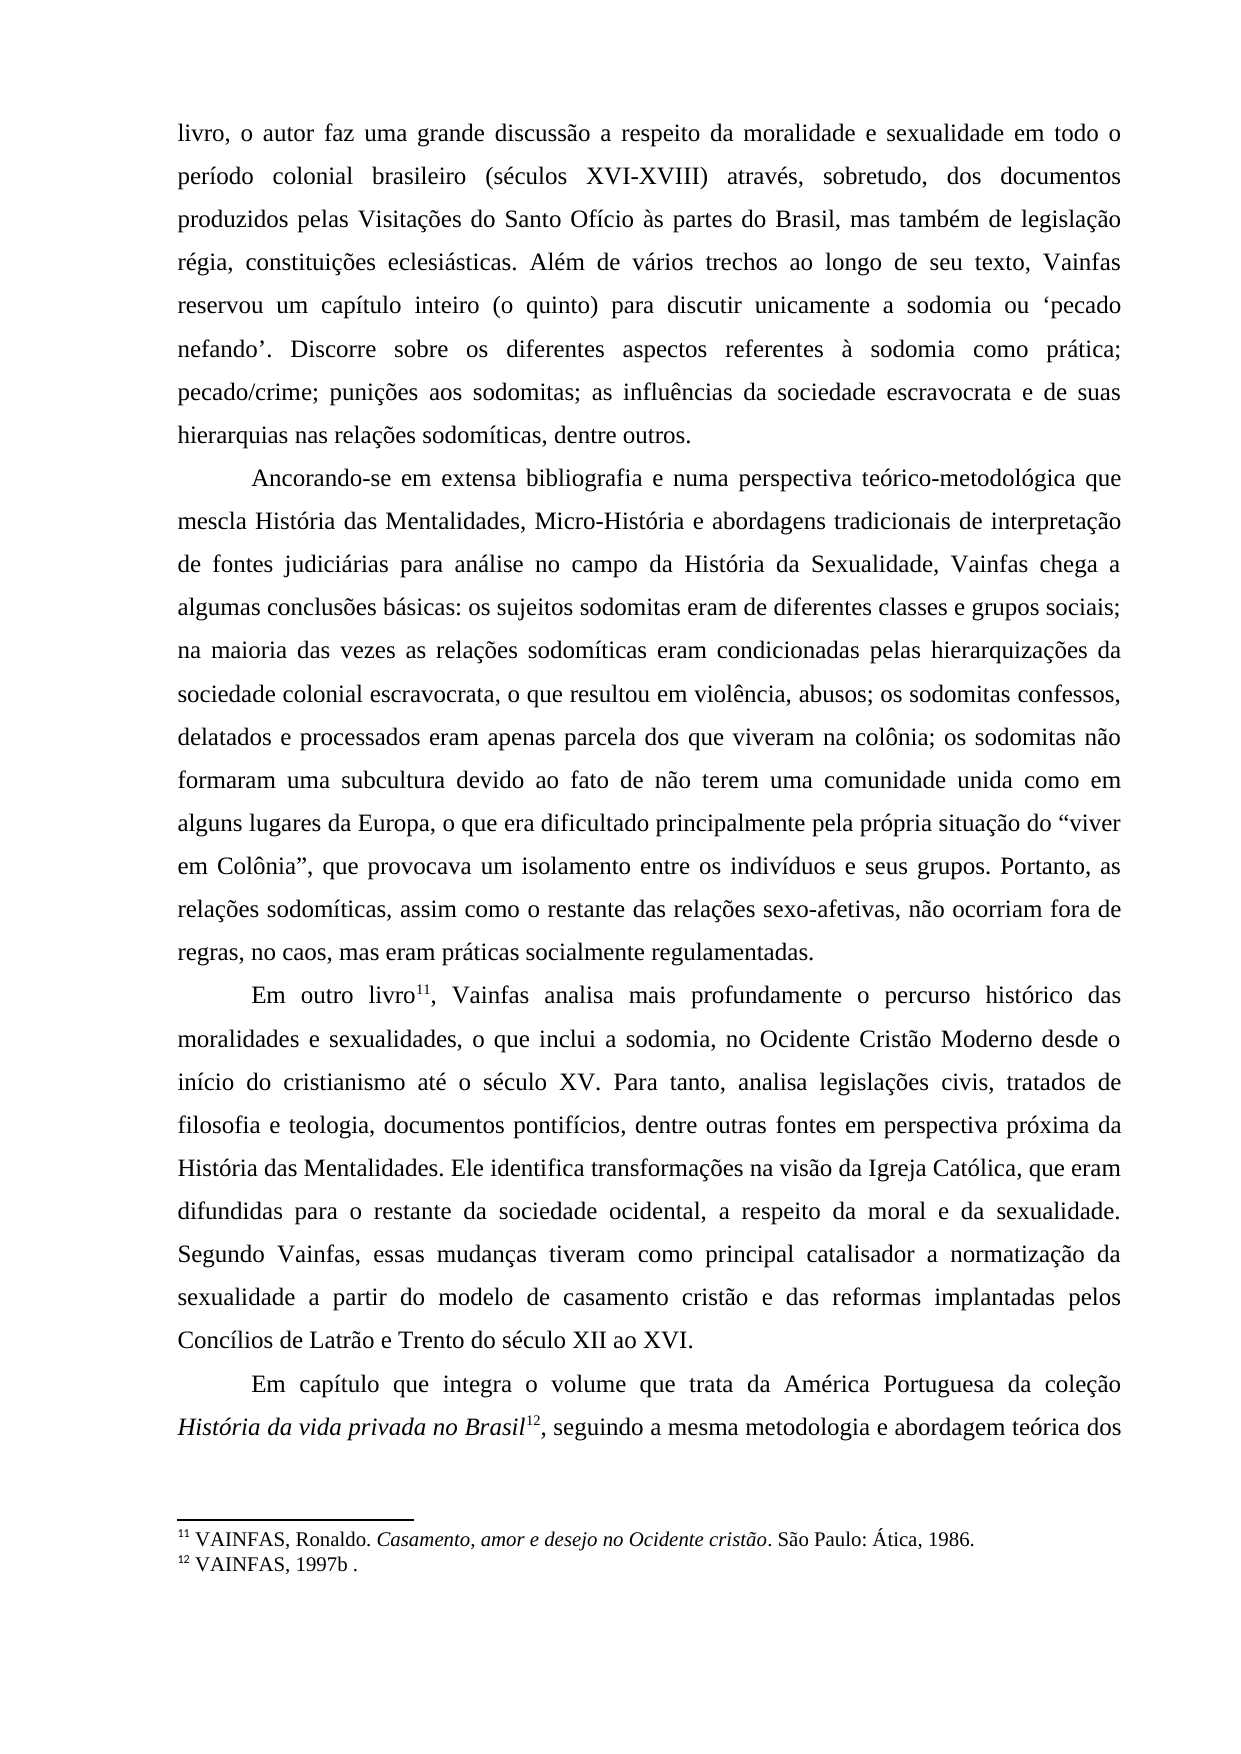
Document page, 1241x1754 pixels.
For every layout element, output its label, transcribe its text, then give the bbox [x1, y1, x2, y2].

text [177, 1369, 1122, 1441]
text Ancorando-se em extensa bibliografia e numa perspectiva teórico-metodológica que mescla História das Mentalidades, Micro-História e abordagens tradicionais de interpretação de fontes judiciárias para análise no campo da História da Sexualidade, Vainfas chega a algumas conclusões básicas: os sujeitos sodomitas eram de diferentes classes e grupos sociais; na maioria das vezes as relações sodomíticas eram condicionadas pelas hierarquizações da sociedade colonial escravocrata, o que resultou em violência, abusos; os sodomitas confessos, delatados e processados eram apenas parcela dos que viveram na colônia; os sodomitas não formaram uma subcultura devido ao fato de não terem uma comunidade unida como em alguns lugares da Europa, o que era dificultado principalmente pela própria situação do “viver em Colônia”, que provocava um isolamento entre os indivíduos e seus grupos. Portanto, as relações sodomíticas, assim como o restante das relações sexo-afetivas, não ocorriam fora de regras, no caos, mas eram práticas socialmente regulamentadas. [177, 463, 1122, 966]
text Em outro livro, Vainfas analisa mais profundamente o percurso histórico das moralidades e sexualidades, o que inclui a sodomia, no Ocidente Cristão Moderno desde o início do cristianismo até o século XV. Para tanto, analisa legislações civis, tratados de filosofia e teologia, documentos pontifícios, dentre outras fontes em perspectiva próxima da História das Mentalidades. Ele identifica transformações na visão da Igreja Católica, que eram difundidas para o restante da sociedade ocidental, a respeito da moral e da sexualidade. Segundo Vainfas, essas mudanças tiveram como principal catalisador a normatização da sexualidade a partir do modelo de casamento cristão e das reformas implantadas pelos Concílios de Latrão e Trento do século XII ao XVI. [177, 981, 1122, 1354]
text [177, 118, 1122, 449]
